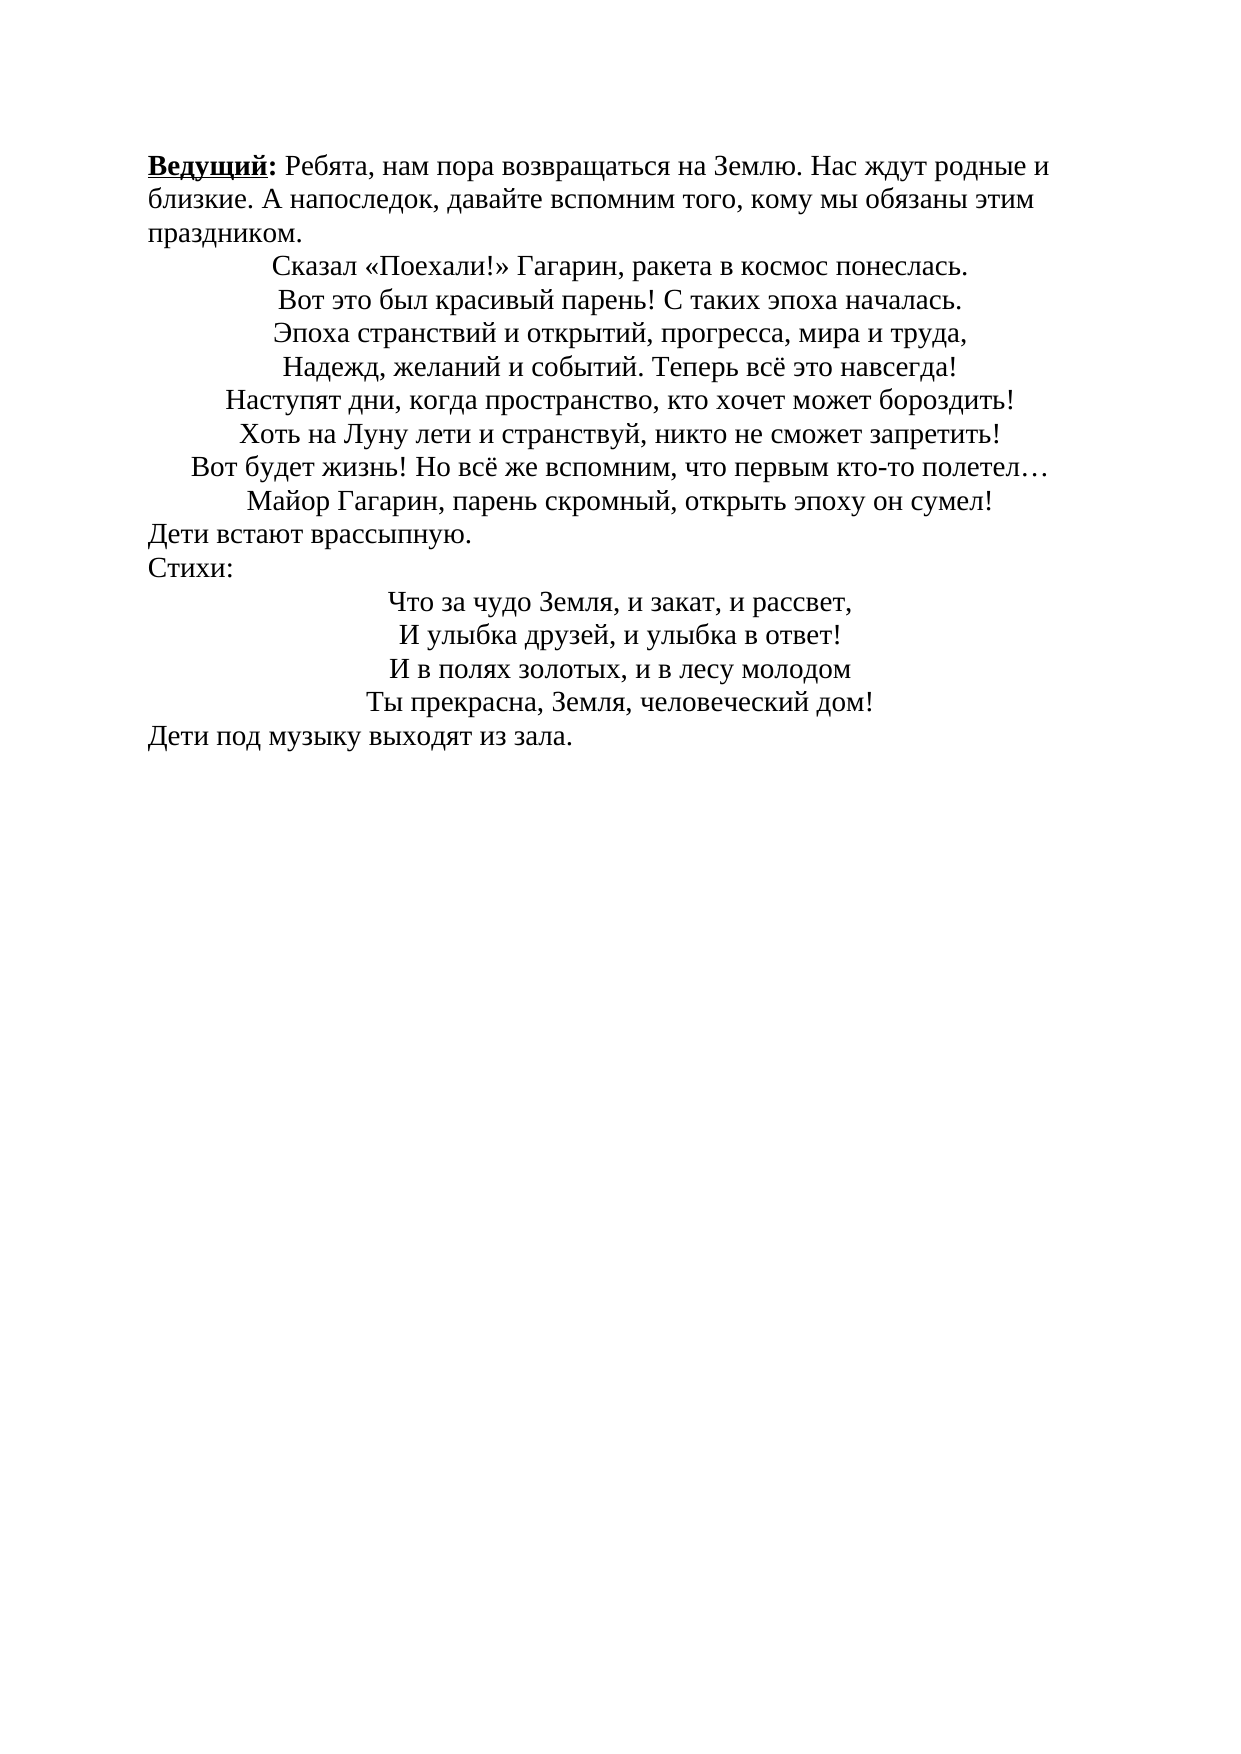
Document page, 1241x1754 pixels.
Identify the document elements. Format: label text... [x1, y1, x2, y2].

text Стихи: [148, 550, 1093, 584]
text Надежд, желаний и событий. Теперь всё это навсегда! [148, 349, 1093, 382]
text Ведущий: Ребята, нам пора возвращаться на Землю. Нас ждут родные и близкие. А напоследок, давайте вспомним того, кому мы обязаны этим праздником. [148, 148, 1093, 248]
text Вот будет жизнь! Но всё же вспомним, что первым кто-то полетел… [148, 449, 1093, 483]
text Эпоха странствий и открытий, прогресса, мира и труда, [148, 315, 1093, 349]
text Что за чудо Земля, и закат, и рассвет, [148, 584, 1093, 617]
text Майор Гагарин, парень скромный, открыть эпоху он сумел! [148, 483, 1093, 517]
text Дети под музыку выходят из зала. [148, 718, 1093, 751]
text Наступят дни, когда пространство, кто хочет может бороздить! [148, 382, 1093, 416]
text И улыбка друзей, и улыбка в ответ! [148, 617, 1093, 651]
text Вот это был красивый парень! С таких эпоха началась. [148, 282, 1093, 315]
text Дети встают врассыпную. [148, 517, 1093, 550]
text И в полях золотых, и в лесу молодом [148, 651, 1093, 684]
text Ты прекрасна, Земля, человеческий дом! [148, 684, 1093, 718]
text Сказал «Поехали!» Гагарин, ракета в космос понеслась. [148, 248, 1093, 282]
text Хоть на Луну лети и странствуй, никто не сможет запретить! [148, 416, 1093, 449]
